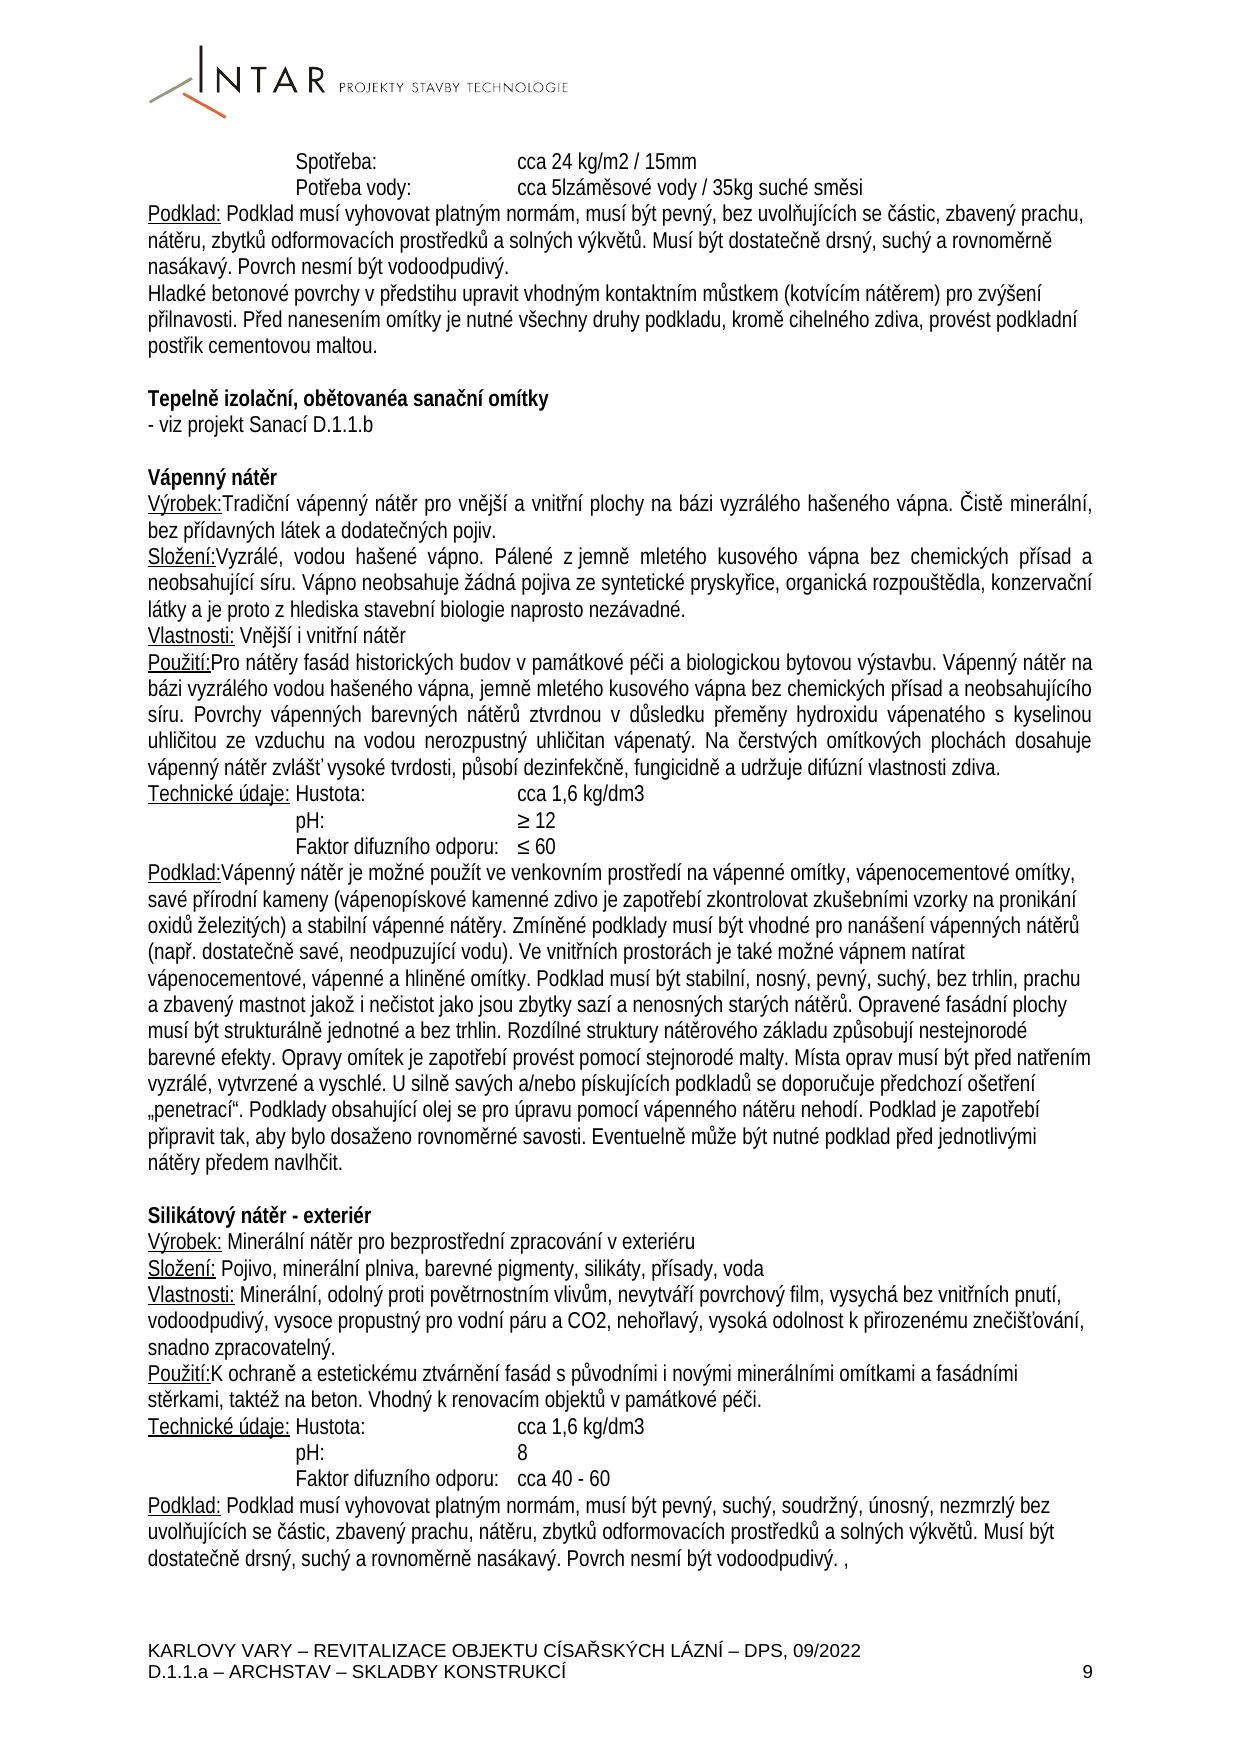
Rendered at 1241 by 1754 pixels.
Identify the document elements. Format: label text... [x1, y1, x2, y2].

text Silikátový nátěr - exteriér [148, 1202, 1092, 1228]
text Použití:Pro nátěry fasád historických budov v památkové péči a biologickou bytovou výstavbu. Vápenný nátěr na bázi vyzrálého vodou hašeného vápna, jemně mletého kusového vápna bez chemických přísad a neobsahujícího síru. Povrchy vápenných barevných nátěrů ztvrdnou v důsledku přeměny hydroxidu vápenatého s kyselinou uhličitou ze vzduchu na vodou nerozpustný uhličitan vápenatý. Na čerstvých omítkových plochách dosahuje vápenný nátěr zvlášť vysoké tvrdosti, působí dezinfekčně, fungicidně a udržuje difúzní vlastnosti zdiva. [148, 648, 1092, 780]
text Výrobek:Tradiční vápenný nátěr pro vnější a vnitřní plochy na bázi vyzrálého hašeného vápna. Čistě minerální, bez přídavných látek a dodatečných pojiv. [148, 490, 1092, 543]
text - viz projekt Sanací D.1.1.b [148, 411, 1092, 438]
text Technické údaje: Hustota: cca 1,6 kg/dm3 [148, 780, 1092, 807]
text Faktor difuzního odporu: ≤ 60 [148, 833, 1092, 859]
text Vlastnosti: Vnější i vnitřní nátěr [148, 622, 1092, 648]
text Použití:K ochraně a estetickému ztvárnění fasád s původními i novými minerálními omítkami a fasádními stěrkami, taktéž na beton. Vhodný k renovacím objektů v památkové péči. [148, 1360, 1092, 1413]
text Podklad:Vápenný nátěr je možné použít ve venkovním prostředí na vápenné omítky, vápenocementové omítky, savé přírodní kameny (vápenopískové kamenné zdivo je zapotřebí zkontrolovat zkušebními vzorky na pronikání oxidů železitých) a stabilní vápenné nátěry. Zmíněné podklady musí být vhodné pro nanášení vápenných nátěrů (např. dostatečně savé, neodpuzující vodu). Ve vnitřních prostorách je také možné vápnem natírat vápenocementové, vápenné a hliněné omítky. Podklad musí být stabilní, nosný, pevný, suchý, bez trhlin, prachu a zbavený mastnot jakož i nečistot jako jsou zbytky sazí a nenosných starých nátěrů. Opravené fasádní plochy musí být strukturálně jednotné a bez trhlin. Rozdílné struktury nátěrového základu způsobují nestejnorodé barevné efekty. Opravy omítek je zapotřebí provést pomocí stejnorodé malty. Místa oprav musí být před natřením vyzrálé, vytvrzené a vyschlé. U silně savých a/nebo pískujících podkladů se doporučuje předchozí ošetření „penetrací“. Podklady obsahující olej se pro úpravu pomocí vápenného nátěru nehodí. Podklad je zapotřebí připravit tak, aby bylo dosaženo rovnoměrné savosti. Eventuelně může být nutné podklad před jednotlivými nátěry předem navlhčit. [148, 859, 1092, 1176]
text Vlastnosti: Minerální, odolný proti povětrnostním vlivům, nevytváří povrchový film, vysychá bez vnitřních pnutí, vodoodpudivý, vysoce propustný pro vodní páru a CO2, nehořlavý, vysoká odolnost k přirozenému znečišťování, snadno zpracovatelný. [148, 1281, 1092, 1360]
text Tepelně izolační, obětovanéa sanační omítky [148, 385, 1092, 411]
text pH: 8 [148, 1439, 1092, 1465]
text Potřeba vody: cca 5lzáměsové vody / 35kg suché směsi [148, 174, 1092, 200]
text Výrobek: Minerální nátěr pro bezprostřední zpracování v exteriéru [148, 1228, 1092, 1254]
text Složení: Pojivo, minerální plniva, barevné pigmenty, silikáty, přísady, voda [148, 1254, 1092, 1281]
text pH: ≥ 12 [148, 807, 1092, 833]
text Složení:Vyzrálé, vodou hašené vápno. Pálené z jemně mletého kusového vápna bez chemických přísad a neobsahující síru. Vápno neobsahuje žádná pojiva ze syntetické pryskyřice, organická rozpouštědla, konzervační látky a je proto z hlediska stavební biologie naprosto nezávadné. [148, 543, 1092, 622]
text Vápenný nátěr [148, 464, 1092, 490]
text Technické údaje: Hustota: cca 1,6 kg/dm3 [148, 1413, 1092, 1439]
text Faktor difuzního odporu: cca 40 - 60 [148, 1465, 1092, 1492]
text Spotřeba: cca 24 kg/m2 / 15mm [148, 148, 1092, 174]
text Podklad: Podklad musí vyhovovat platným normám, musí být pevný, suchý, soudržný, únosný, nezmrzlý bez uvolňujících se částic, zbavený prachu, nátěru, zbytků odformovacích prostředků a solných výkvětů. Musí být dostatečně drsný, suchý a rovnoměrně nasákavý. Povrch nesmí být vodoodpudivý. , [148, 1492, 1092, 1571]
text Hladké betonové povrchy v předstihu upravit vhodným kontaktním můstkem (kotvícím nátěrem) pro zvýšení přilnavosti. Před nanesením omítky je nutné všechny druhy podkladu, kromě cihelného zdiva, provést podkladní postřik cementovou maltou. [148, 279, 1092, 358]
